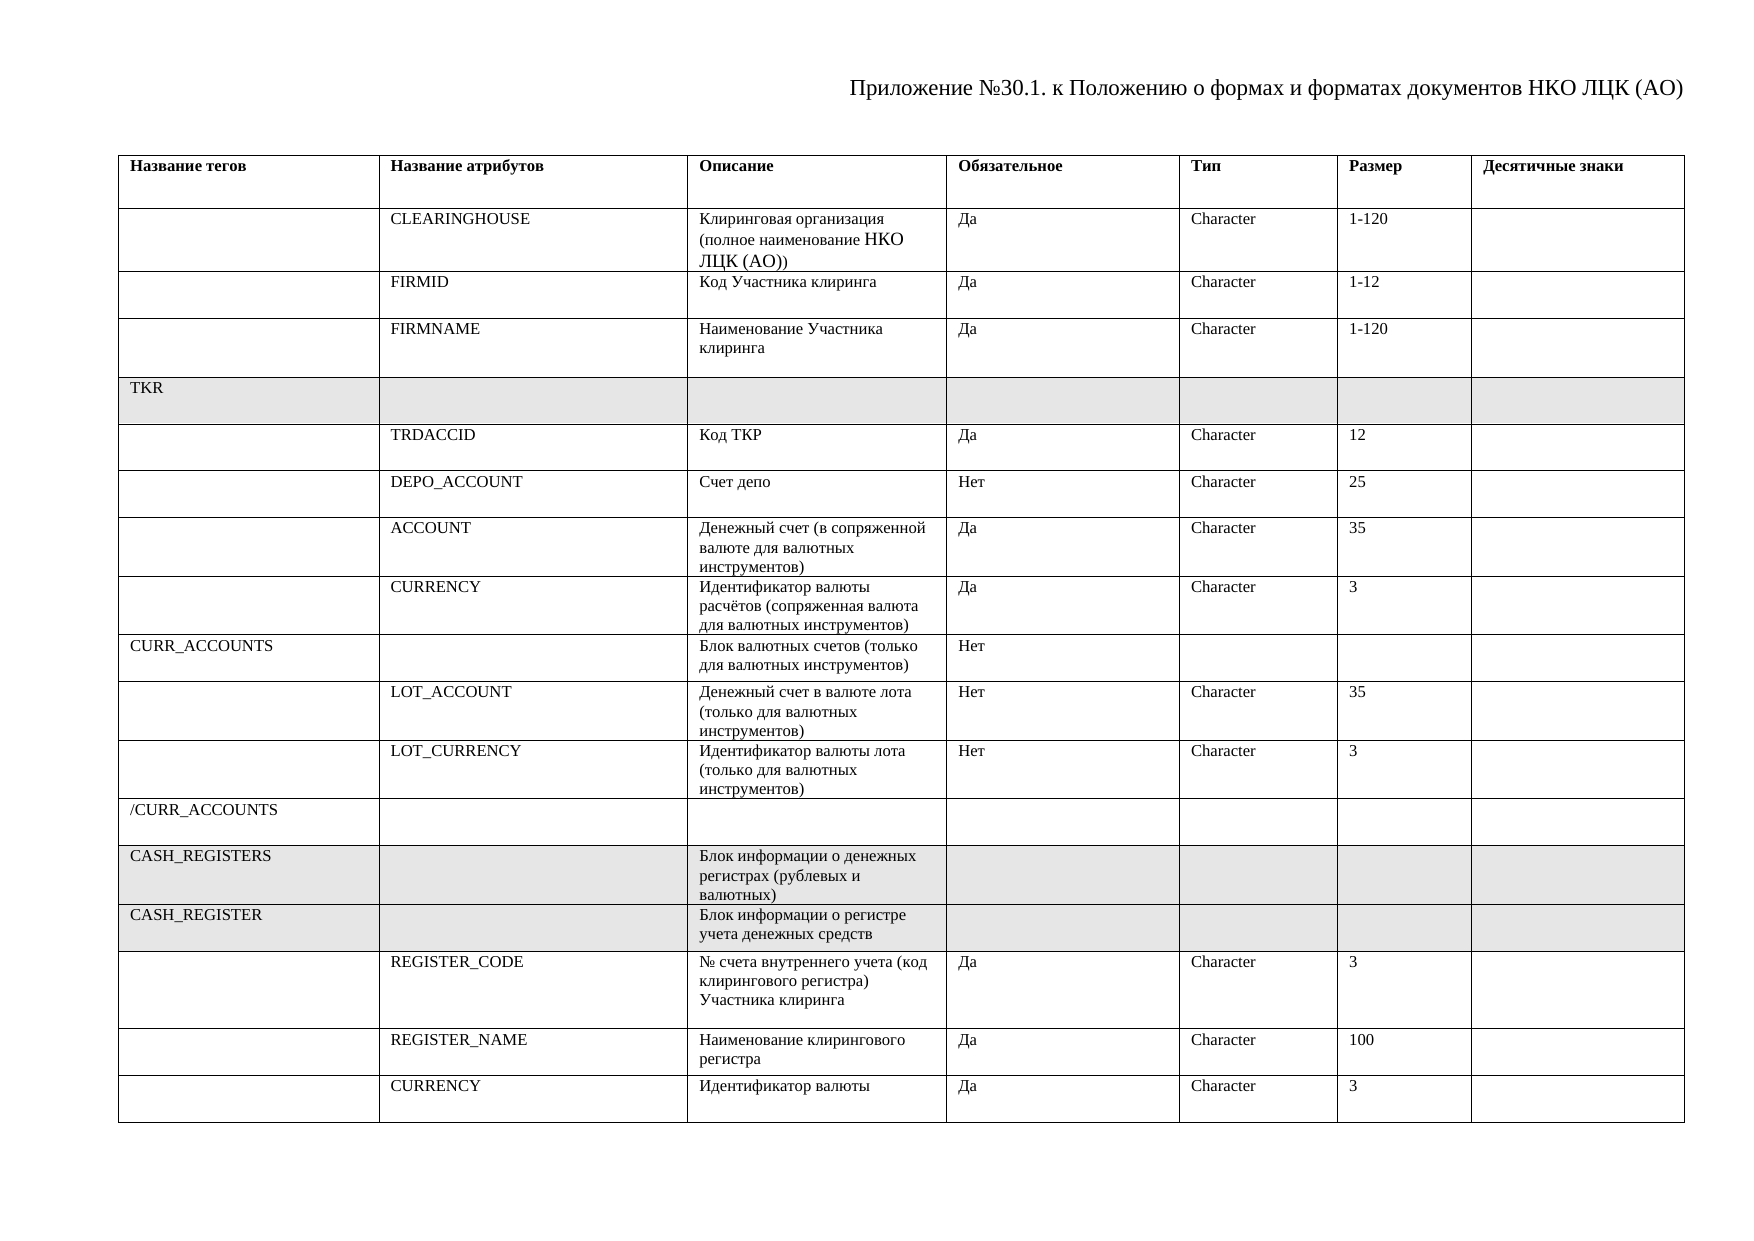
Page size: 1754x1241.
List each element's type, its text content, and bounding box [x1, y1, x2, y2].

table_cell Нет [947, 682, 1179, 740]
table_cell CLEARINGHOUSE [380, 209, 687, 271]
table_cell REGISTER_CODE [380, 952, 687, 1028]
table_cell CURRENCY [380, 1076, 687, 1122]
table_cell [119, 209, 379, 271]
table_cell Character [1180, 471, 1337, 517]
table_header Описание [688, 156, 946, 208]
table_cell [688, 799, 946, 845]
table_cell [380, 378, 687, 423]
table_cell Код Участника клиринга [688, 272, 946, 318]
table_cell [947, 378, 1179, 423]
table_cell [119, 471, 379, 517]
table_cell Character [1180, 952, 1337, 1028]
table_cell Нет [947, 741, 1179, 798]
table_cell 35 [1338, 518, 1471, 576]
table_cell 3 [1338, 577, 1471, 634]
table_cell ACCOUNT [380, 518, 687, 576]
table_cell 3 [1338, 1076, 1471, 1122]
table_cell [1472, 577, 1684, 634]
table_cell Да [947, 272, 1179, 318]
table_header Размер [1338, 156, 1471, 208]
table_cell [1180, 846, 1337, 904]
table_cell DEPO_ACCOUNT [380, 471, 687, 517]
table_cell 3 [1338, 952, 1471, 1028]
table_cell FIRMID [380, 272, 687, 318]
table_cell Счет депо [688, 471, 946, 517]
table_cell Да [947, 1076, 1179, 1122]
table_cell CASH_REGISTER [119, 905, 379, 951]
table_cell [1472, 319, 1684, 377]
table_cell [1472, 952, 1684, 1028]
table_cell [1472, 209, 1684, 271]
table_cell Идентификатор валюты [688, 1076, 946, 1122]
table_cell Character [1180, 209, 1337, 271]
table_cell Блок валютных счетов (только для валютных инструментов) [688, 635, 946, 681]
table_cell [1180, 635, 1337, 681]
table_cell Да [947, 577, 1179, 634]
table_cell Блок информации о регистре учета денежных средств [688, 905, 946, 951]
table_cell Character [1180, 741, 1337, 798]
table_cell [1472, 799, 1684, 845]
table_cell [119, 577, 379, 634]
table_cell Блок информации о денежных регистрах (рублевых и валютных) [688, 846, 946, 904]
table_header Тип [1180, 156, 1337, 208]
table_cell LOT_CURRENCY [380, 741, 687, 798]
table_cell Нет [947, 471, 1179, 517]
table_cell Да [947, 1029, 1179, 1075]
table_cell Character [1180, 682, 1337, 740]
table_cell Да [947, 209, 1179, 271]
table_cell [119, 425, 379, 470]
table_cell CURRENCY [380, 577, 687, 634]
table_cell Наименование Участника клиринга [688, 319, 946, 377]
table_cell [1338, 905, 1471, 951]
table_cell [1472, 1076, 1684, 1122]
table_cell [119, 518, 379, 576]
table_cell [1338, 378, 1471, 423]
table_cell Character [1180, 425, 1337, 470]
table_cell [119, 952, 379, 1028]
table_header Десятичные знаки [1472, 156, 1684, 208]
table_cell LOT_ACCOUNT [380, 682, 687, 740]
table_cell CURR_ACCOUNTS [119, 635, 379, 681]
table_cell [1180, 905, 1337, 951]
table_cell [947, 846, 1179, 904]
table_cell [1472, 846, 1684, 904]
table_cell Character [1180, 319, 1337, 377]
table_cell TRDACCID [380, 425, 687, 470]
table_cell 1-12 [1338, 272, 1471, 318]
table_cell [1338, 846, 1471, 904]
table_cell Да [947, 319, 1179, 377]
table_cell Код ТКР [688, 425, 946, 470]
table_cell CASH_REGISTERS [119, 846, 379, 904]
table_cell Да [947, 952, 1179, 1028]
table_cell Character [1180, 518, 1337, 576]
table_cell [1338, 799, 1471, 845]
table_cell [119, 1076, 379, 1122]
table_cell 35 [1338, 682, 1471, 740]
table_cell 12 [1338, 425, 1471, 470]
table_cell [1180, 378, 1337, 423]
table_cell № счета внутреннего учета (код клирингового регистра) Участника клиринга [688, 952, 946, 1028]
table_cell 3 [1338, 741, 1471, 798]
table_cell [380, 635, 687, 681]
table_cell [119, 682, 379, 740]
table_cell TKR [119, 378, 379, 423]
table_cell [1472, 471, 1684, 517]
table_cell Character [1180, 272, 1337, 318]
table_cell Наименование клирингового регистра [688, 1029, 946, 1075]
table_cell [1180, 799, 1337, 845]
table_cell /CURR_ACCOUNTS [119, 799, 379, 845]
table_cell Идентификатор валюты расчётов (сопряженная валюта для валютных инструментов) [688, 577, 946, 634]
table_cell [119, 319, 379, 377]
table_cell [1472, 378, 1684, 423]
table_cell Да [947, 425, 1179, 470]
table_header Название тегов [119, 156, 379, 208]
table_cell [947, 799, 1179, 845]
table_cell [380, 905, 687, 951]
table_cell 1-120 [1338, 319, 1471, 377]
table_cell Character [1180, 577, 1337, 634]
table_cell [947, 905, 1179, 951]
table_cell Клиринговая организация (полное наименование НКО ЛЦК (АО)) [688, 209, 946, 271]
table_cell [1472, 741, 1684, 798]
table_cell Нет [947, 635, 1179, 681]
table_cell Идентификатор валюты лота (только для валютных инструментов) [688, 741, 946, 798]
table_cell FIRMNAME [380, 319, 687, 377]
table_cell [1472, 518, 1684, 576]
table_cell [688, 378, 946, 423]
table_cell [380, 799, 687, 845]
table_cell Денежный счет (в сопряженной валюте для валютных инструментов) [688, 518, 946, 576]
table_cell 25 [1338, 471, 1471, 517]
table_cell 100 [1338, 1029, 1471, 1075]
table_cell [1338, 635, 1471, 681]
table_cell [119, 741, 379, 798]
table_cell [119, 272, 379, 318]
table_cell [1472, 425, 1684, 470]
table_cell [119, 1029, 379, 1075]
table_cell Character [1180, 1076, 1337, 1122]
table_cell [1472, 272, 1684, 318]
table_cell [1472, 635, 1684, 681]
table_cell Денежный счет в валюте лота (только для валютных инструментов) [688, 682, 946, 740]
table_header Обязательное [947, 156, 1179, 208]
table_cell 1-120 [1338, 209, 1471, 271]
table_cell Character [1180, 1029, 1337, 1075]
table_cell [1472, 905, 1684, 951]
table_cell Да [947, 518, 1179, 576]
table_cell REGISTER_NAME [380, 1029, 687, 1075]
table_cell [1472, 1029, 1684, 1075]
table_cell [1472, 682, 1684, 740]
table_cell [380, 846, 687, 904]
table_header Название атрибутов [380, 156, 687, 208]
